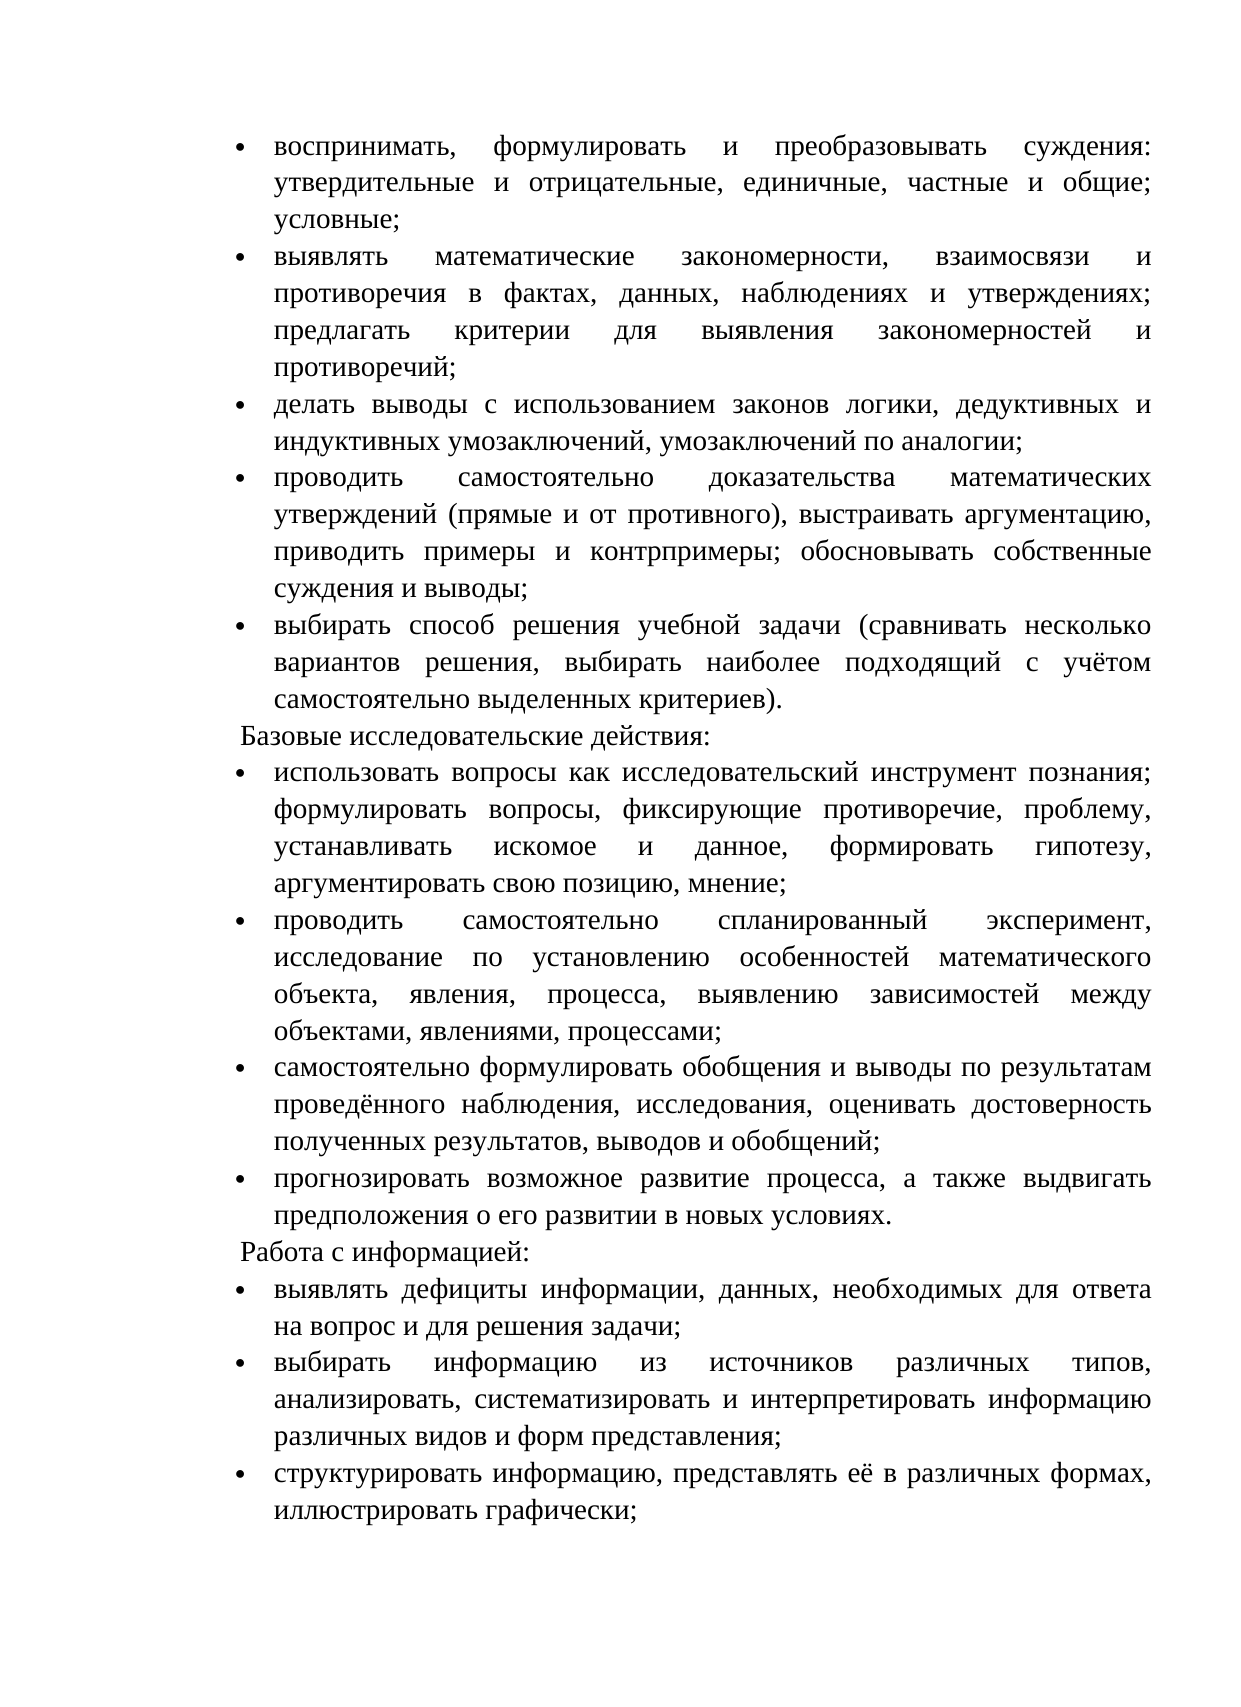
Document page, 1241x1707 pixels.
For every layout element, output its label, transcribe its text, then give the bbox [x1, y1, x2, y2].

list прогнозировать возможное развитие процесса, а также выдвигать предположения о его развитии в новых условиях. [236, 1160, 1152, 1231]
list выбирать информацию из источников различных типов, анализировать, систематизировать и интерпретировать информацию различных видов и форм представления; [236, 1344, 1152, 1452]
list структурировать информацию, представлять её в различных формах, иллюстрировать графически; [236, 1455, 1152, 1526]
list выбирать способ решения учебной задачи (сравнивать несколько вариантов решения, выбирать наиболее подходящий с учётом самостоятельно выделенных критериев). [236, 607, 1152, 714]
list воспринимать, формулировать и преобразовывать суждения: утвердительные и отрицательные, единичные, частные и общие; условные; [236, 128, 1152, 235]
text Работа с информацией: [177, 1234, 1152, 1267]
list проводить самостоятельно спланированный эксперимент, исследование по установлению особенностей математического объекта, явления, процесса, выявлению зависимостей между объектами, явлениями, процессами; [236, 902, 1152, 1046]
list делать выводы с использованием законов логики, дедуктивных и индуктивных умозаключений, умозаключений по аналогии; [236, 386, 1152, 456]
list самостоятельно формулировать обобщения и выводы по результатам проведённого наблюдения, исследования, оценивать достоверность полученных результатов, выводов и обобщений; [236, 1049, 1152, 1157]
list выявлять математические закономерности, взаимосвязи и противоречия в фактах, данных, наблюдениях и утверждениях; предлагать критерии для выявления закономерностей и противоречий; [236, 238, 1152, 382]
list проводить самостоятельно доказательства математических утверждений (прямые и от противного), выстраивать аргументацию, приводить примеры и контрпримеры; обосновывать собственные суждения и выводы; [236, 459, 1152, 604]
text Базовые исследовательские действия: [177, 718, 1152, 751]
list выявлять дефициты информации, данных, необходимых для ответа на вопрос и для решения задачи; [236, 1271, 1152, 1341]
list использовать вопросы как исследовательский инструмент познания; формулировать вопросы, фиксирующие противоречие, проблему, устанавливать искомое и данное, формировать гипотезу, аргументировать свою позицию, мнение; [236, 754, 1152, 899]
